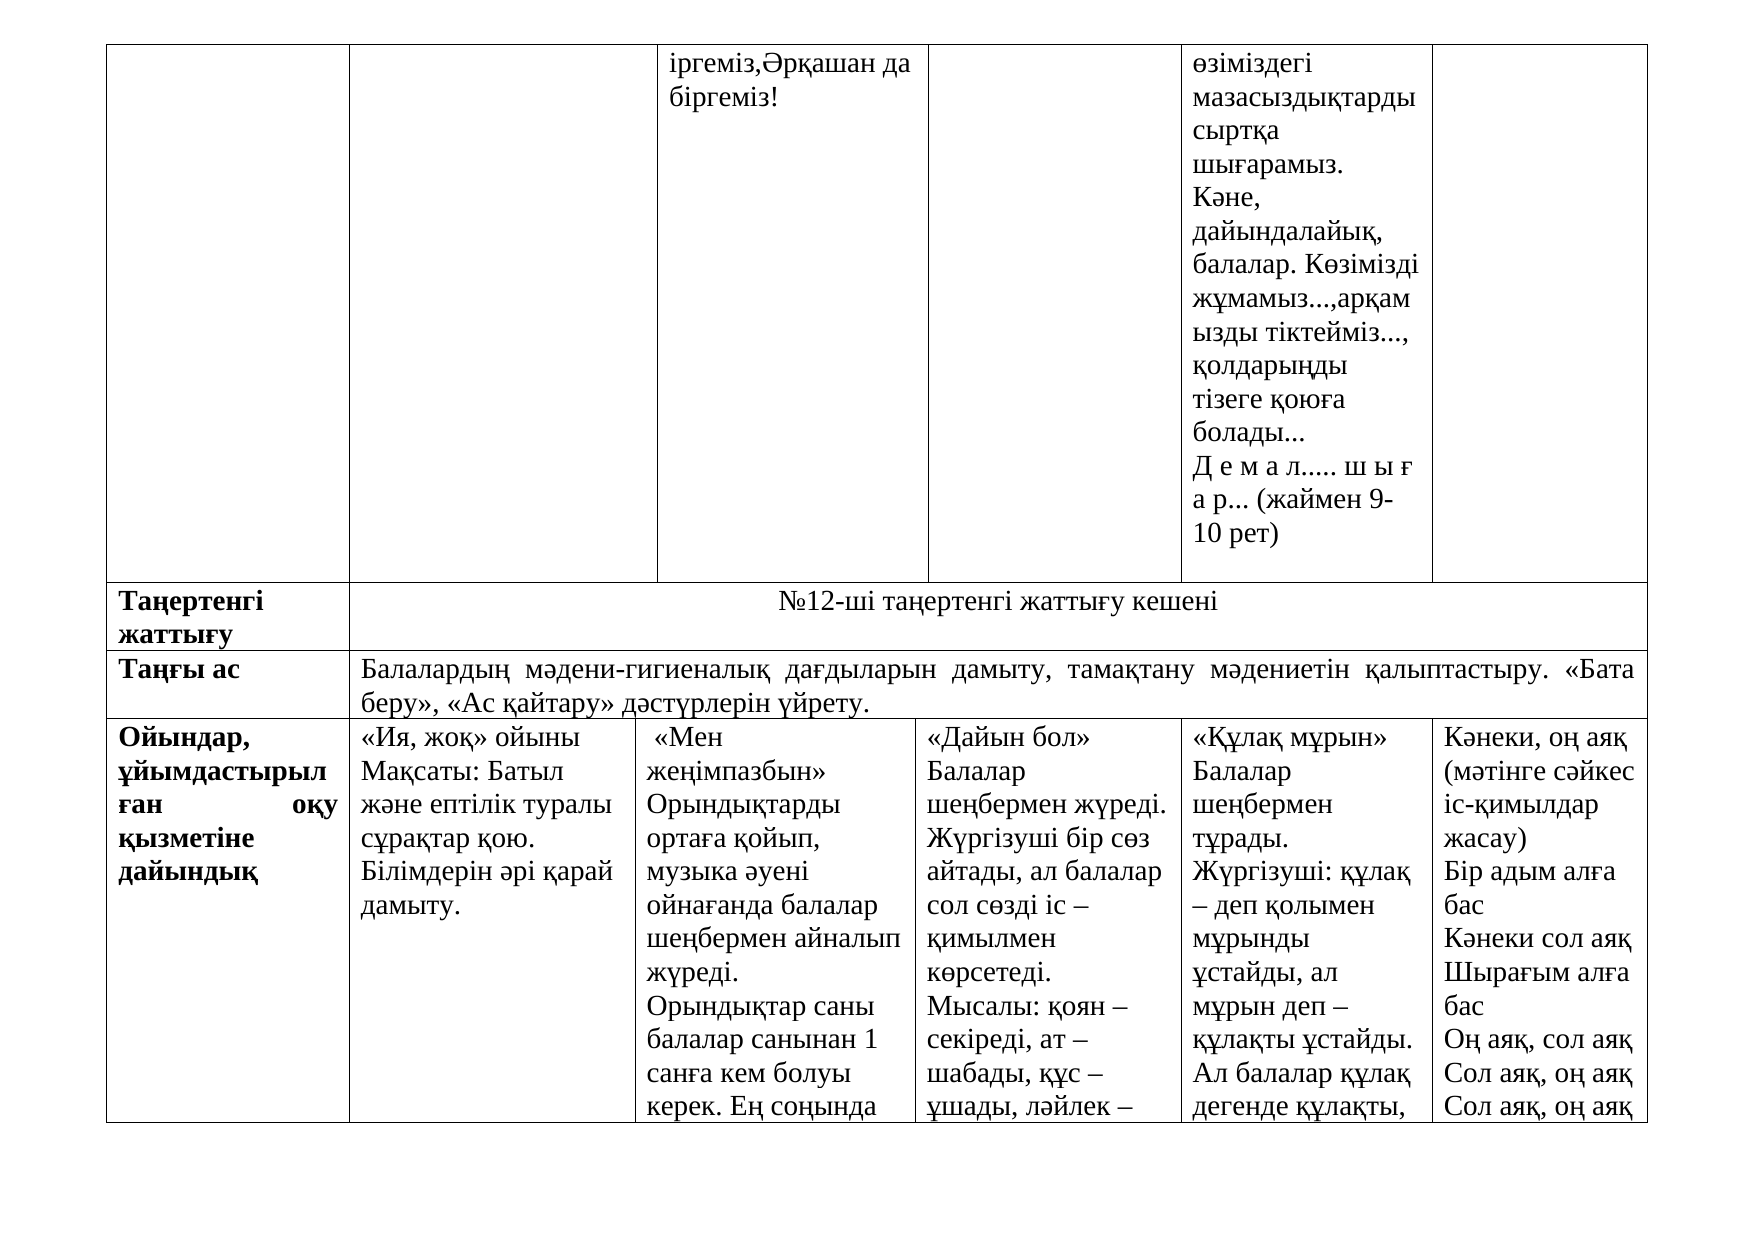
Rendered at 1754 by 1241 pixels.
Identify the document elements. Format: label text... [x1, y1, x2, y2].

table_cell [636, 719, 915, 1122]
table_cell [929, 45, 1181, 582]
table_cell Балалардың мәдени-гигиеналық дағдыларын дамыту, тамақтану мәдениетін қалыптастыру. «Бата беру», «Ас қайтару» дәстүрлерін үйрету. [350, 651, 1647, 718]
table_cell Таңғы ас [107, 651, 349, 718]
table_cell Таңертенгі жаттығу [107, 583, 349, 650]
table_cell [1433, 45, 1647, 582]
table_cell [1182, 45, 1432, 582]
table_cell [1433, 719, 1647, 1122]
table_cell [350, 45, 657, 582]
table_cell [658, 45, 928, 582]
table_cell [1182, 719, 1432, 1122]
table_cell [350, 719, 635, 1122]
table_cell №12-ші таңертенгі жаттығу кешені [350, 583, 1647, 650]
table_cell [107, 719, 349, 1122]
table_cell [916, 719, 1181, 1122]
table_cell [107, 45, 349, 582]
